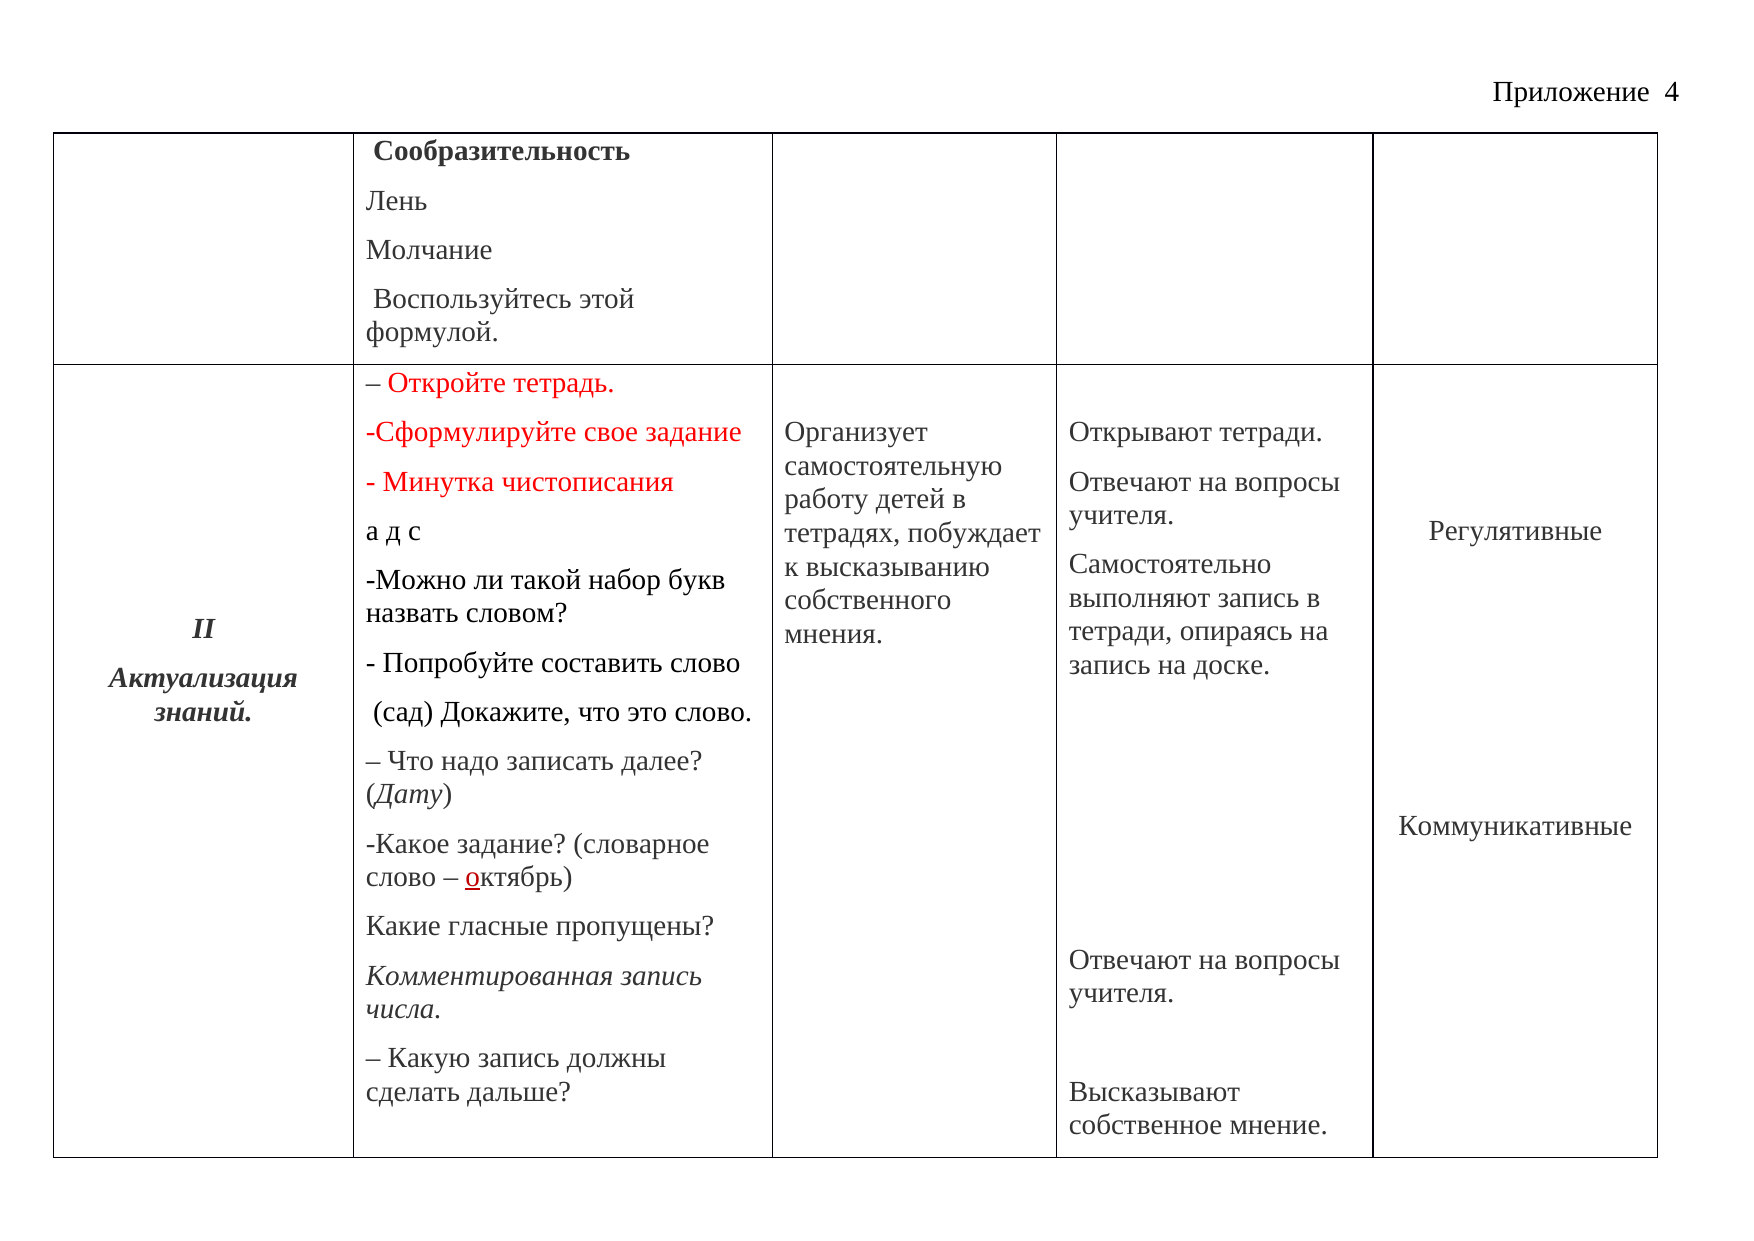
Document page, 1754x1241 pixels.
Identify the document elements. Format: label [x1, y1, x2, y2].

table_cell [1057, 365, 1372, 1157]
table_cell [773, 365, 1056, 1157]
table_cell [354, 134, 772, 364]
table_cell [1374, 365, 1657, 1157]
table_cell [1057, 134, 1372, 364]
table_cell [54, 365, 353, 1157]
table_cell [773, 134, 1056, 364]
table_cell [54, 134, 353, 364]
table_cell [1374, 134, 1657, 364]
table_cell [354, 365, 772, 1157]
